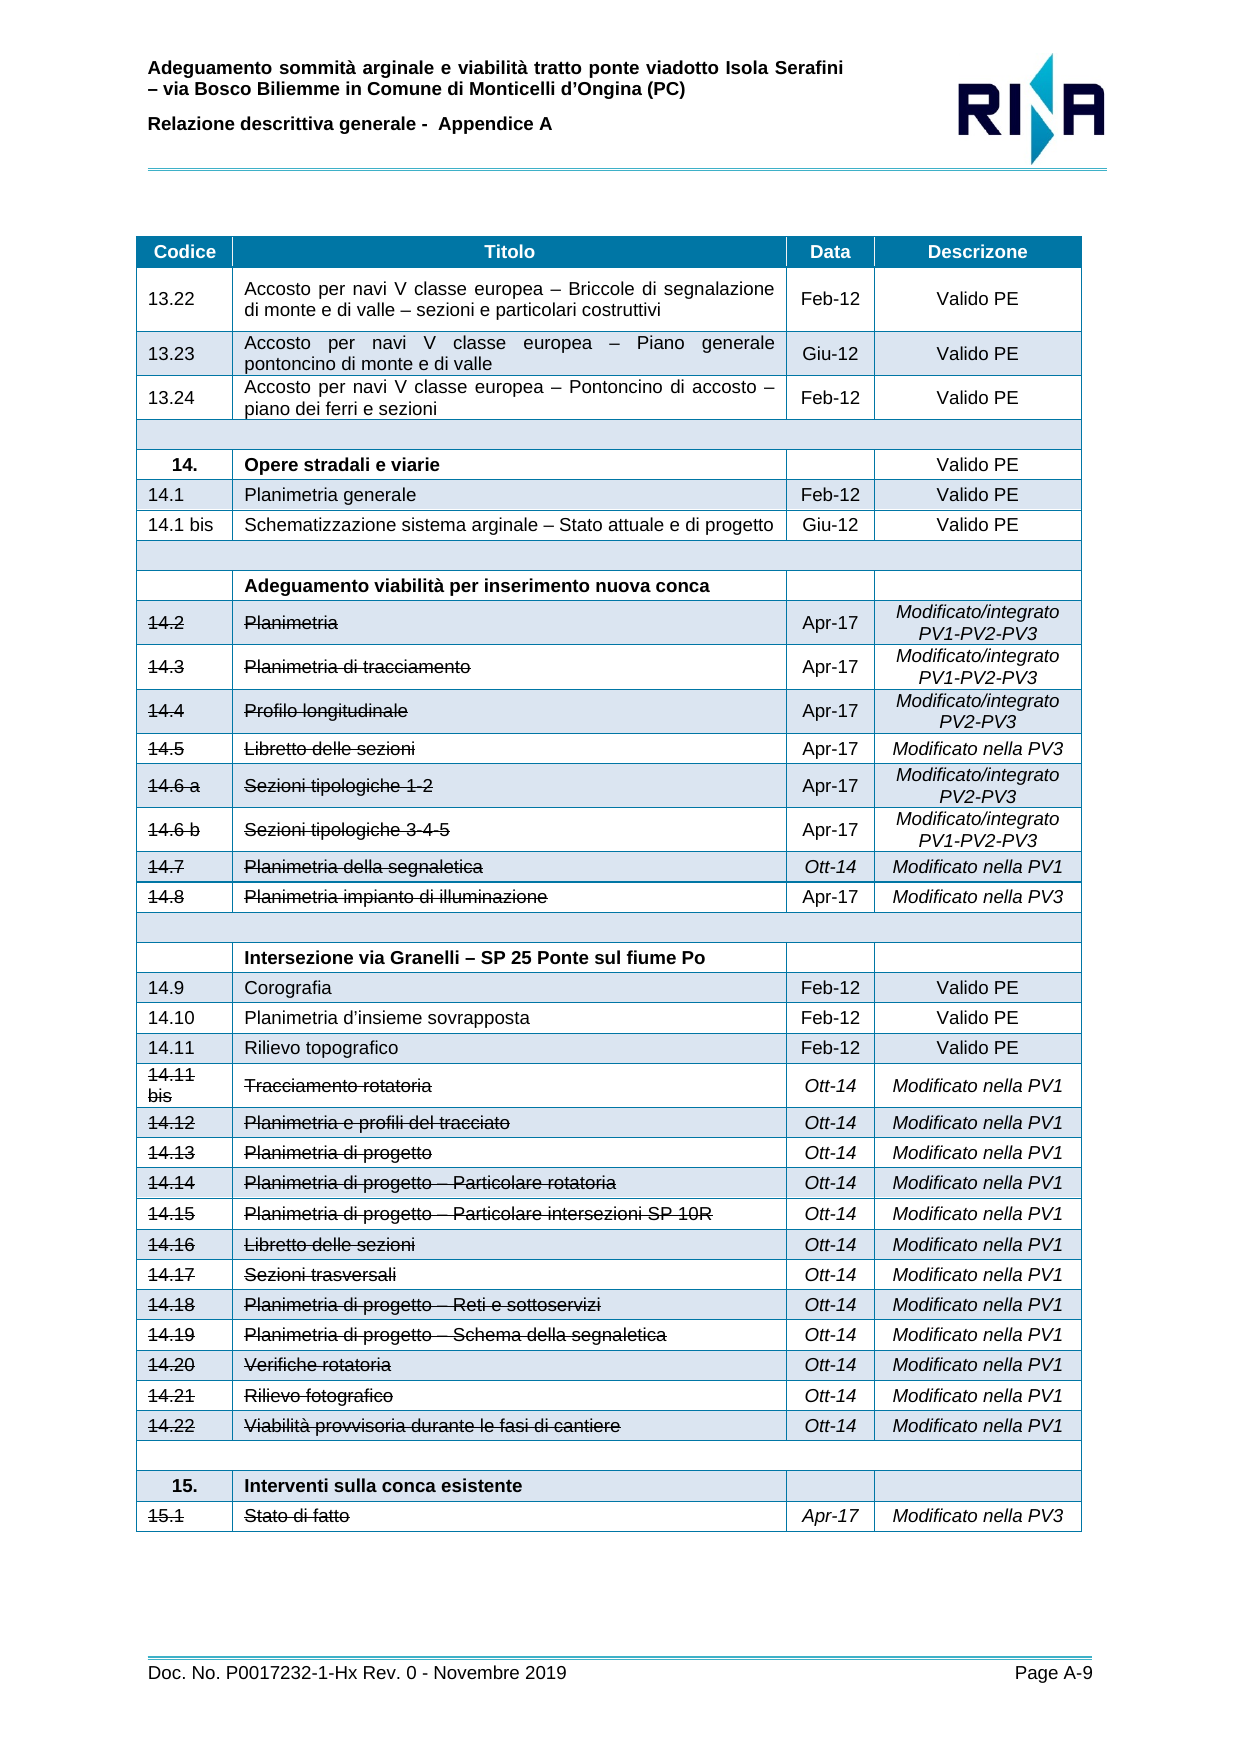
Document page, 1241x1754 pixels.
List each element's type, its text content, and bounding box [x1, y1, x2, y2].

table_cell 14.13 [137, 1138, 232, 1167]
table_cell Feb-12 [787, 1003, 874, 1032]
table_cell Modificato/integrato PV1-PV2-PV3 [875, 645, 1081, 688]
table_cell 15.1 [137, 1502, 232, 1531]
table_cell Modificato nella PV1 [875, 1108, 1081, 1137]
table_cell Modificato nella PV1 [875, 1199, 1081, 1229]
table_cell Apr-17 [787, 883, 874, 912]
table_cell Valido PE [875, 511, 1081, 540]
table_cell Valido PE [875, 332, 1081, 375]
table_cell Valido PE [875, 376, 1081, 419]
table_cell Modificato nella PV3 [875, 883, 1081, 912]
table_cell Planimetria generale [233, 480, 786, 509]
table_cell Feb-12 [787, 973, 874, 1002]
table_cell Apr-17 [787, 1502, 874, 1531]
table_cell 14.1 [137, 480, 232, 509]
table_cell Planimetria d’insieme sovrapposta [233, 1003, 786, 1032]
table_cell [875, 1471, 1081, 1501]
table_header Data [787, 237, 874, 266]
table_cell Planimetria di progetto [233, 1138, 786, 1167]
table_cell Ott-14 [787, 1260, 874, 1289]
table_cell 14.7 [137, 852, 232, 881]
table_cell Apr-17 [787, 645, 874, 688]
table_cell Ott-14 [787, 1168, 874, 1197]
table_cell Viabilità provvisoria durante le fasi di cantiere [233, 1411, 786, 1440]
table_cell Rilievo fotografico [233, 1381, 786, 1410]
table_cell Opere stradali e viarie [233, 450, 786, 479]
table_cell [137, 1441, 1081, 1470]
table_cell Valido PE [875, 268, 1081, 331]
table_cell 14. [137, 450, 232, 479]
table_cell Modificato nella PV1 [875, 1411, 1081, 1440]
table_cell 14.10 [137, 1003, 232, 1032]
table_cell Feb-12 [787, 480, 874, 509]
table_cell Ott-14 [787, 1138, 874, 1167]
table_cell Ott-14 [787, 1064, 874, 1107]
table_cell Feb-12 [787, 376, 874, 419]
table_cell 14.5 [137, 734, 232, 763]
table_cell Planimetria e profili del tracciato [233, 1108, 786, 1137]
table_cell 14.11 bis [137, 1064, 232, 1107]
table_cell Sezioni trasversali [233, 1260, 786, 1289]
table_cell 14.20 [137, 1351, 232, 1380]
table_cell 14.9 [137, 973, 232, 1002]
table_cell Apr-17 [787, 764, 874, 807]
table_cell Feb-12 [787, 1034, 874, 1063]
table_cell Planimetria impianto di illuminazione [233, 883, 786, 912]
table_cell 13.23 [137, 332, 232, 375]
table_cell Interventi sulla conca esistente [233, 1471, 786, 1501]
table_header Titolo [233, 237, 786, 266]
table_cell Ott-14 [787, 852, 874, 881]
table_cell 14.11 [137, 1034, 232, 1063]
table_cell Ott-14 [787, 1320, 874, 1349]
table_cell 15. [137, 1471, 232, 1501]
table_cell Modificato nella PV1 [875, 1168, 1081, 1197]
table_cell Accosto per navi V classe europea – Briccole di segnalazione di monte e di valle – sezioni e particolari costruttivi [233, 268, 786, 331]
table_cell Sezioni tipologiche 3-4-5 [233, 808, 786, 851]
table_header Codice [137, 237, 232, 266]
table_cell Ott-14 [787, 1199, 874, 1229]
table_cell Giu-12 [787, 511, 874, 540]
table_cell 14.17 [137, 1260, 232, 1289]
table_cell 14.18 [137, 1290, 232, 1319]
table_cell Modificato nella PV1 [875, 1351, 1081, 1380]
table_cell Modificato/integrato PV1-PV2-PV3 [875, 601, 1081, 644]
table_cell Modificato/integrato PV1-PV2-PV3 [875, 808, 1081, 851]
table_cell [137, 571, 232, 600]
table_cell Libretto delle sezioni [233, 734, 786, 763]
table_cell Apr-17 [787, 690, 874, 733]
table_cell Verifiche rotatoria [233, 1351, 786, 1380]
table_cell Apr-17 [787, 734, 874, 763]
table_cell Planimetria [233, 601, 786, 644]
table_cell [137, 913, 1081, 942]
table_cell Schematizzazione sistema arginale – Stato attuale e di progetto [233, 511, 786, 540]
table_cell 14.21 [137, 1381, 232, 1410]
table_cell Valido PE [875, 480, 1081, 509]
table_cell 14.15 [137, 1199, 232, 1229]
table_cell Planimetria di progetto – Schema della segnaletica [233, 1320, 786, 1349]
table_cell [137, 420, 1081, 449]
table_cell 14.14 [137, 1168, 232, 1197]
table_cell 14.4 [137, 690, 232, 733]
table_cell Planimetria di progetto – Reti e sottoservizi [233, 1290, 786, 1319]
table_cell Modificato/integrato PV2-PV3 [875, 764, 1081, 807]
table_cell 14.8 [137, 883, 232, 912]
table_cell Modificato nella PV1 [875, 1260, 1081, 1289]
table_cell 14.2 [137, 601, 232, 644]
table_cell [787, 450, 874, 479]
table_cell 14.1 bis [137, 511, 232, 540]
table_cell [137, 541, 1081, 570]
table_cell Modificato nella PV1 [875, 1320, 1081, 1349]
table_cell Sezioni tipologiche 1-2 [233, 764, 786, 807]
table_cell 14.19 [137, 1320, 232, 1349]
table_cell 14.16 [137, 1230, 232, 1259]
table_cell Ott-14 [787, 1290, 874, 1319]
table_cell Apr-17 [787, 808, 874, 851]
table_cell Modificato nella PV1 [875, 1290, 1081, 1319]
table_cell Modificato nella PV3 [875, 1502, 1081, 1531]
table_cell Planimetria di progetto – Particolare rotatoria [233, 1168, 786, 1197]
table_cell Ott-14 [787, 1351, 874, 1380]
table_cell Intersezione via Granelli – SP 25 Ponte sul fiume Po [233, 943, 786, 972]
table_cell Giu-12 [787, 332, 874, 375]
table_cell Stato di fatto [233, 1502, 786, 1531]
table_cell [875, 943, 1081, 972]
table_cell Libretto delle sezioni [233, 1230, 786, 1259]
table_cell Corografia [233, 973, 786, 1002]
table_cell Ott-14 [787, 1230, 874, 1259]
table_cell Valido PE [875, 973, 1081, 1002]
table_cell 14.22 [137, 1411, 232, 1440]
table_cell Valido PE [875, 450, 1081, 479]
table_cell Modificato nella PV1 [875, 852, 1081, 881]
table_cell Modificato/integrato PV2-PV3 [875, 690, 1081, 733]
table_cell [787, 943, 874, 972]
table_cell Adeguamento viabilità per inserimento nuova conca [233, 571, 786, 600]
table_cell Modificato nella PV1 [875, 1381, 1081, 1410]
table_cell Ott-14 [787, 1108, 874, 1137]
table_cell [787, 1471, 874, 1501]
table_cell Modificato nella PV1 [875, 1064, 1081, 1107]
table_cell [875, 571, 1081, 600]
table_cell 13.24 [137, 376, 232, 419]
table_header Descrizone [875, 237, 1081, 266]
table_cell Planimetria di progetto – Particolare intersezioni SP 10R [233, 1199, 786, 1229]
table_cell Modificato nella PV3 [875, 734, 1081, 763]
table_cell Ott-14 [787, 1381, 874, 1410]
table_cell Profilo longitudinale [233, 690, 786, 733]
table_cell [137, 943, 232, 972]
table_cell 14.6 b [137, 808, 232, 851]
table_cell [787, 571, 874, 600]
table_cell Apr-17 [787, 601, 874, 644]
picture [958, 53, 1106, 165]
table_cell Tracciamento rotatoria [233, 1064, 786, 1107]
table_cell Modificato nella PV1 [875, 1138, 1081, 1167]
table_cell Valido PE [875, 1034, 1081, 1063]
table_cell Valido PE [875, 1003, 1081, 1032]
table_cell Modificato nella PV1 [875, 1230, 1081, 1259]
table_cell Ott-14 [787, 1411, 874, 1440]
table_cell 14.6 a [137, 764, 232, 807]
table_cell Rilievo topografico [233, 1034, 786, 1063]
table_cell Planimetria della segnaletica [233, 852, 786, 881]
table_cell 14.12 [137, 1108, 232, 1137]
table_cell 13.22 [137, 268, 232, 331]
table_cell Planimetria di tracciamento [233, 645, 786, 688]
table_cell Accosto per navi V classe europea – Pontoncino di accosto – piano dei ferri e sezioni [233, 376, 786, 419]
table_cell Accosto per navi V classe europea – Piano generale pontoncino di monte e di valle [233, 332, 786, 375]
table_cell Feb-12 [787, 268, 874, 331]
table_cell 14.3 [137, 645, 232, 688]
